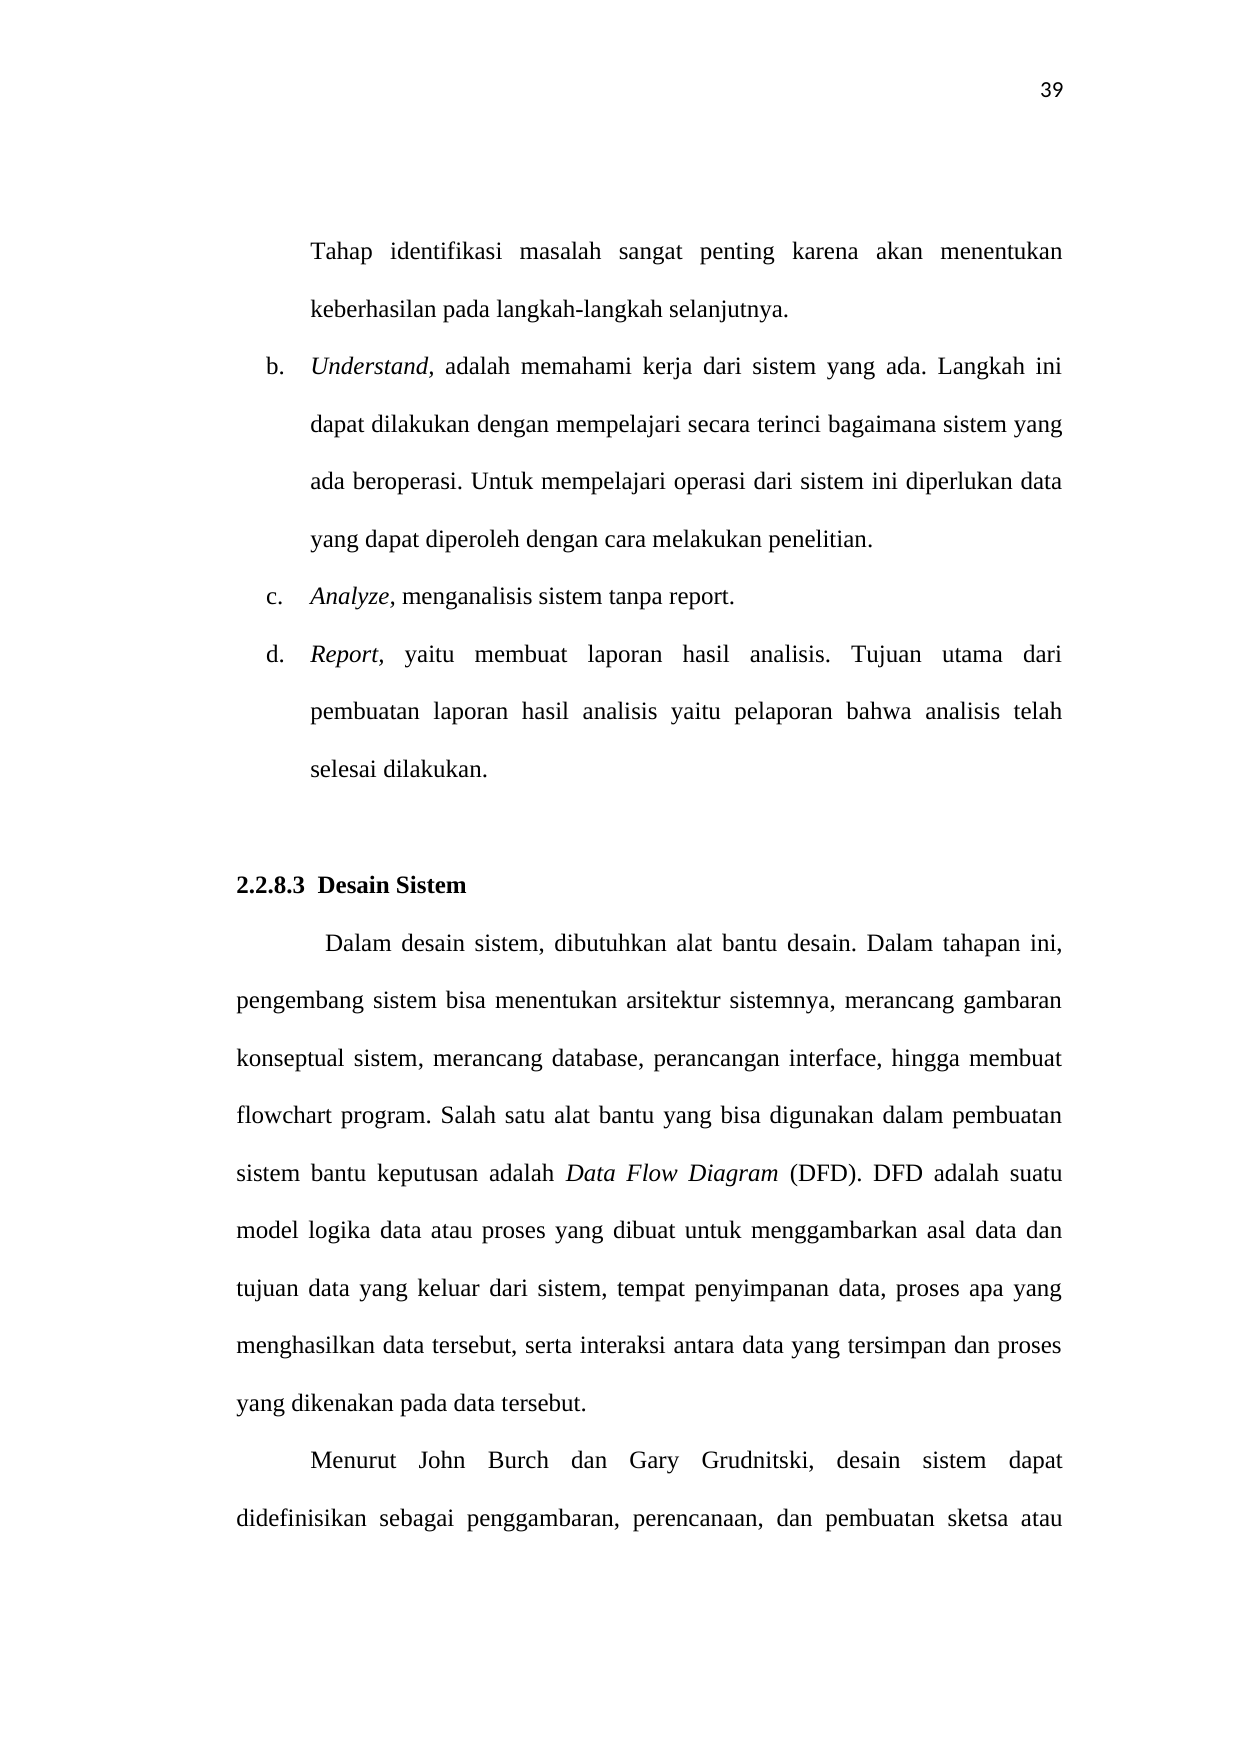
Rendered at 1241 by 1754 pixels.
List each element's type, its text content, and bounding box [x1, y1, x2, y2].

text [236, 1445, 1063, 1532]
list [266, 236, 1063, 322]
list Understand, adalah memahami kerja dari sistem yang ada. Langkah ini dapat dilakukan dengan mempelajari secara terinci bagaimana sistem yang ada beroperasi. Untuk mempelajari operasi dari sistem ini diperlukan data yang dapat diperoleh dengan cara melakukan penelitian. [266, 351, 1063, 552]
text Dalam desain sistem, dibutuhkan alat bantu desain. Dalam tahapan ini, pengembang sistem bisa menentukan arsitektur sistemnya, merancang gambaran konseptual sistem, merancang database, perancangan interface, hingga membuat flowchart program. Salah satu alat bantu yang bisa digunakan dalam pembuatan sistem bantu keputusan adalah Data Flow Diagram (DFD). DFD adalah suatu model logika data atau proses yang dibuat untuk menggambarkan asal data dan tujuan data yang keluar dari sistem, tempat penyimpanan data, proses apa yang menghasilkan data tersebut, serta interaksi antara data yang tersimpan dan proses yang dikenakan pada data tersebut. [236, 928, 1063, 1417]
list Report, yaitu membuat laporan hasil analisis. Tujuan utama dari pembuatan laporan hasil analisis yaitu pelaporan bahwa analisis telah selesai dilakukan. [266, 639, 1063, 782]
list Analyze, menganalisis sistem tanpa report. [266, 581, 1063, 610]
text 2.2.8.3 Desain Sistem [236, 870, 1063, 899]
